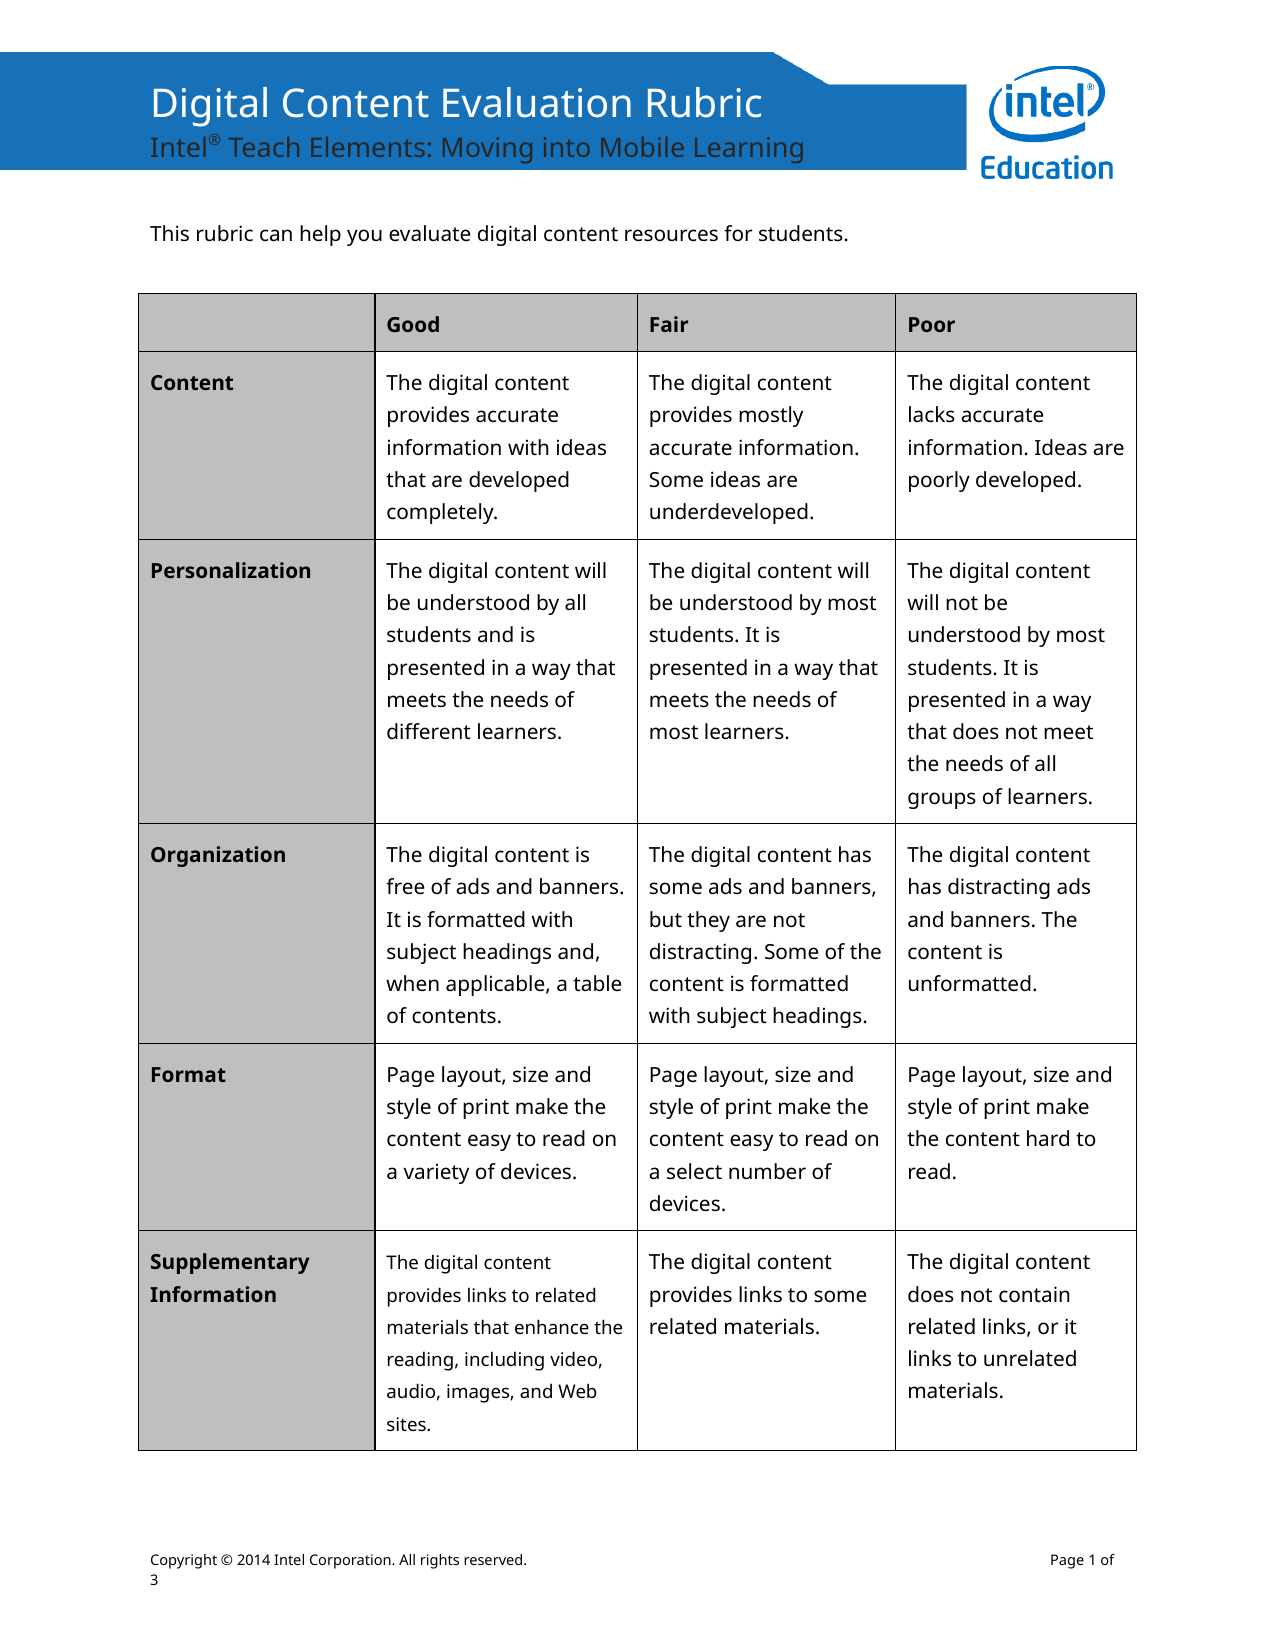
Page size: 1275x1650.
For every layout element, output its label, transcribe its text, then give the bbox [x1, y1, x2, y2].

table_cell The digital content will be understood by most students. It is presented in a way that meets the needs of most learners. [638, 540, 895, 823]
text This rubric can help you evaluate digital content resources for students. [150, 216, 1125, 280]
table_cell The digital content will not be understood by most students. It is presented in a way that does not meet the needs of all groups of learners. [896, 540, 1136, 823]
table_cell The digital content has some ads and banners, but they are not distracting. Some of the content is formatted with subject headings. [638, 824, 895, 1043]
table_cell The digital content provides mostly accurate information. Some ideas are underdeveloped. [638, 352, 895, 539]
table_cell Page layout, size and style of print make the content easy to read on a select number of devices. [638, 1044, 895, 1230]
picture [0, 52, 967, 170]
table_cell The digital content provides links to related materials that enhance the reading, including video, audio, images, and Web sites. [376, 1231, 637, 1450]
table_cell The digital content will be understood by all students and is presented in a way that meets the needs of different learners. [376, 540, 637, 823]
table_cell The digital content has distracting ads and banners. The content is unformatted. [896, 824, 1136, 1043]
table_cell Organization [139, 824, 374, 1043]
table_header Good [376, 294, 637, 351]
table_cell The digital content is free of ads and banners. It is formatted with subject headings and, when applicable, a table of contents. [376, 824, 637, 1043]
table_cell Page layout, size and style of print make the content hard to read. [896, 1044, 1136, 1230]
table_cell Content [139, 352, 374, 539]
table_cell Personalization [139, 540, 374, 823]
table_cell The digital content lacks accurate information. Ideas are poorly developed. [896, 352, 1136, 539]
table_cell Format [139, 1044, 374, 1230]
table_cell The digital content provides links to some related materials. [638, 1231, 895, 1450]
table_header [139, 294, 374, 351]
table_cell The digital content does not contain related links, or it links to unrelated materials. [896, 1231, 1136, 1450]
table_cell Page layout, size and style of print make the content easy to read on a variety of devices. [376, 1044, 637, 1230]
table_header Fair [638, 294, 895, 351]
picture [981, 66, 1113, 179]
table_cell The digital content provides accurate information with ideas that are developed completely. [376, 352, 637, 539]
table_cell Supplementary Information [139, 1231, 374, 1450]
table_header Poor [896, 294, 1136, 351]
